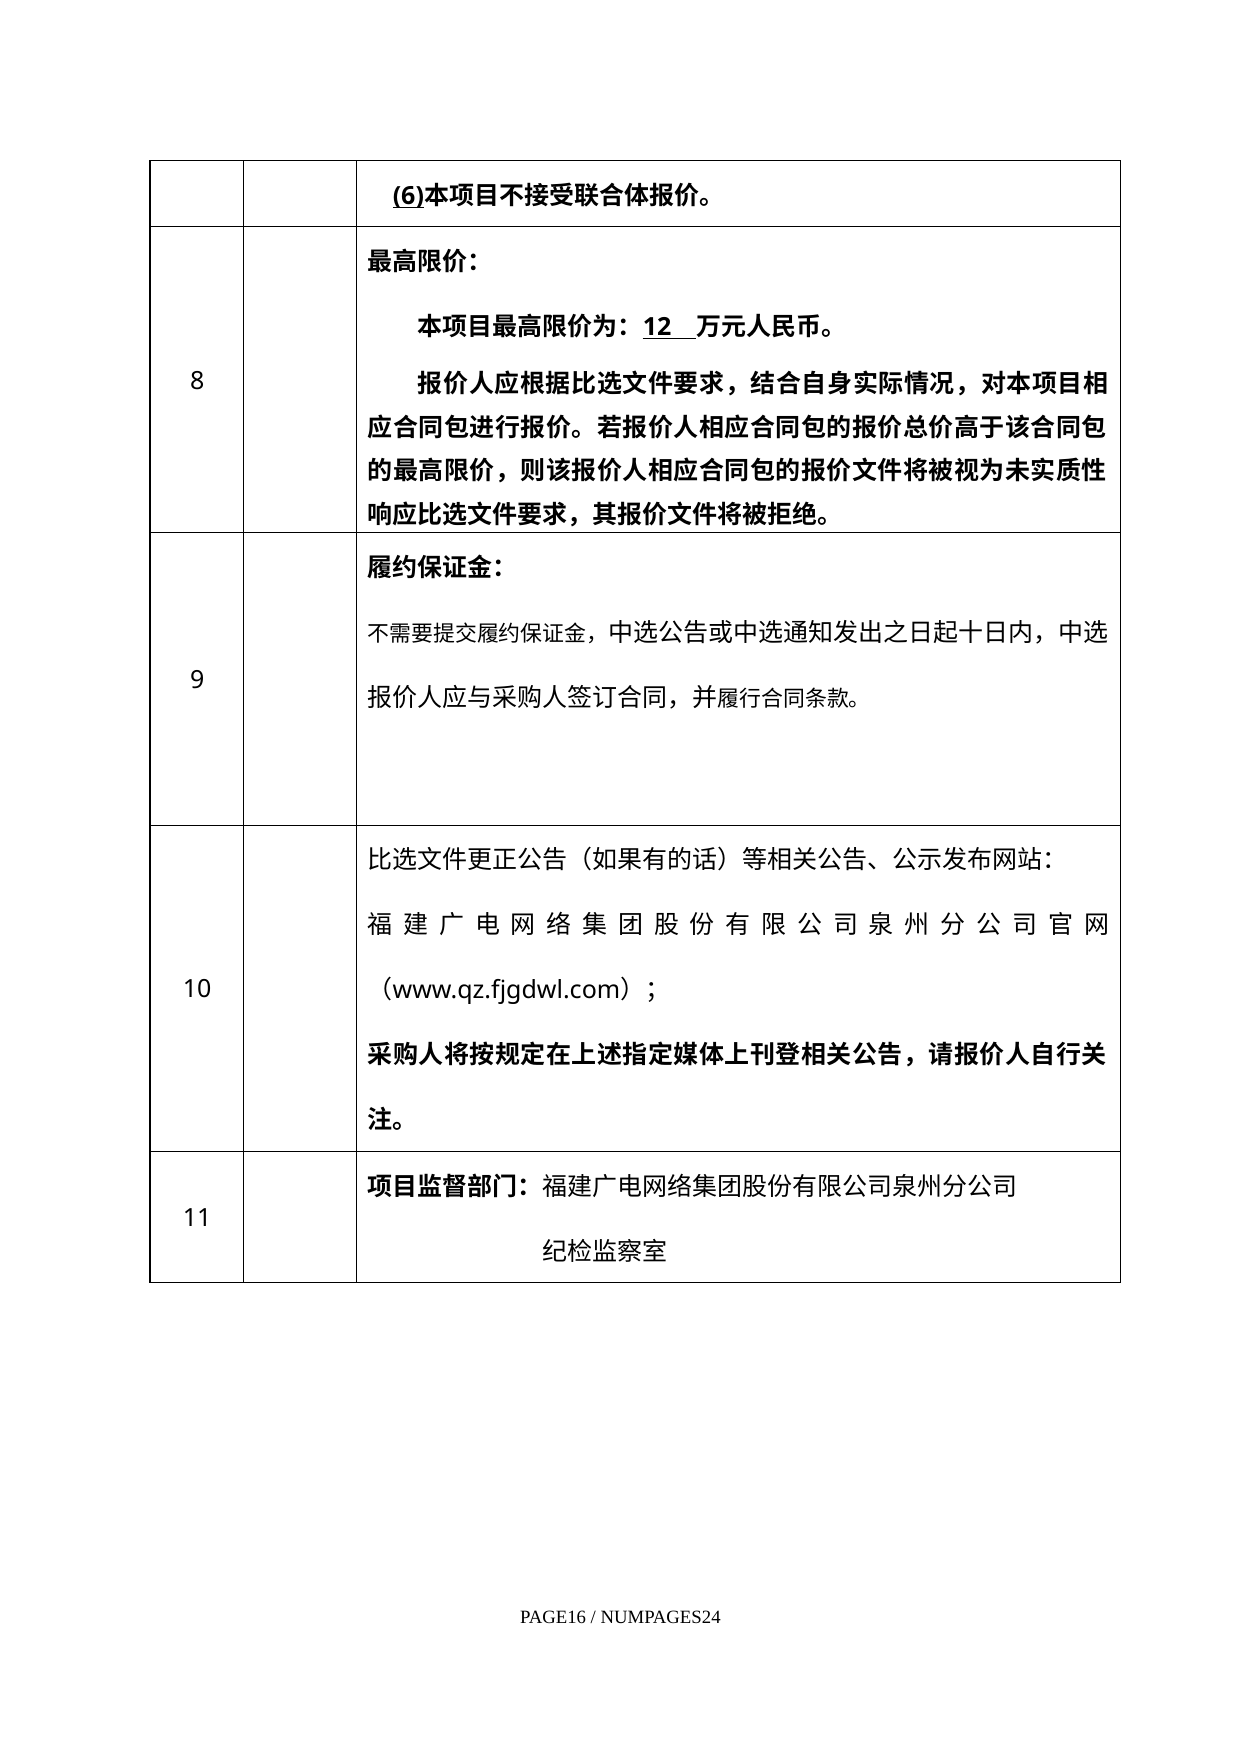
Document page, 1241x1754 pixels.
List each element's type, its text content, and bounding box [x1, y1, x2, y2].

table_cell [244, 227, 356, 532]
table_cell 履约保证金： 不需要提交履约保证金，中选公告或中选通知发出之日起十日内，中选报价人应与采购人签订合同，并履行合同条款。 [357, 533, 1120, 824]
table_cell 比选文件更正公告（如果有的话）等相关公告、公示发布网站： 福建广电网络集团股份有限公司泉州分公司官网（www.qz.fjgdwl.com）； 采购人将按规定在上述指定媒体上刊登相关公告，请报价人自行关注。 [357, 826, 1120, 1151]
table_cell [357, 161, 1120, 226]
table_cell [244, 161, 356, 226]
table_cell 10 [151, 826, 243, 1151]
table_cell 8 [151, 227, 243, 532]
table_cell 11 [151, 1152, 243, 1282]
table_cell 最高限价： 本项目最高限价为：12 万元人民币。 报价人应根据比选文件要求，结合自身实际情况，对本项目相应合同包进行报价。若报价人相应合同包的报价总价高于该合同包的最高限价，则该报价人相应合同包的报价文件将被视为未实质性响应比选文件要求，其报价文件将被拒绝。 [357, 227, 1120, 532]
table_cell 9 [151, 533, 243, 824]
table_cell 项目监督部门：福建广电网络集团股份有限公司泉州分公司 纪检监察室 [357, 1152, 1120, 1282]
table_cell 7 [151, 161, 243, 226]
table_cell [244, 533, 356, 824]
table_cell [244, 1152, 356, 1282]
table_cell [244, 826, 356, 1151]
